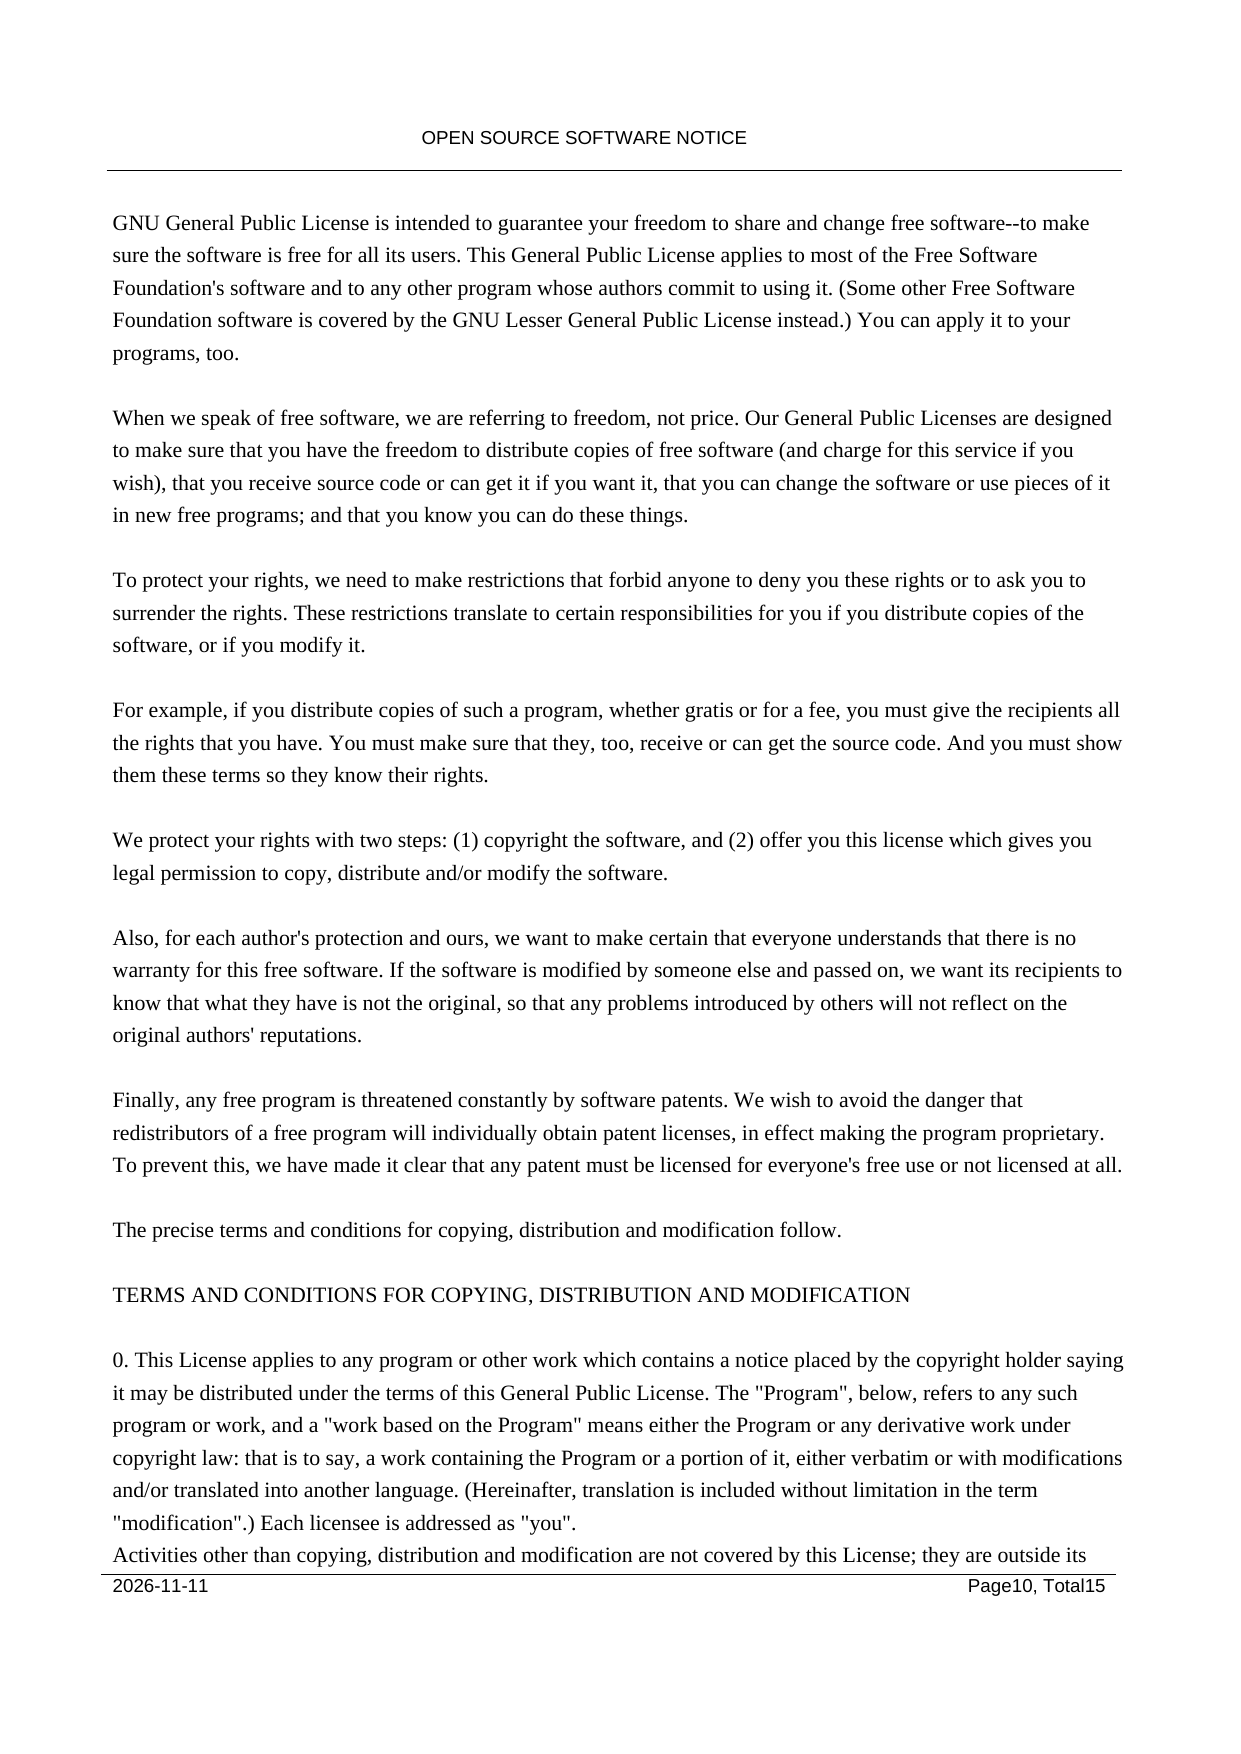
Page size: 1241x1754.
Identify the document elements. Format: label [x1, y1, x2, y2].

text [112, 206, 1128, 1571]
